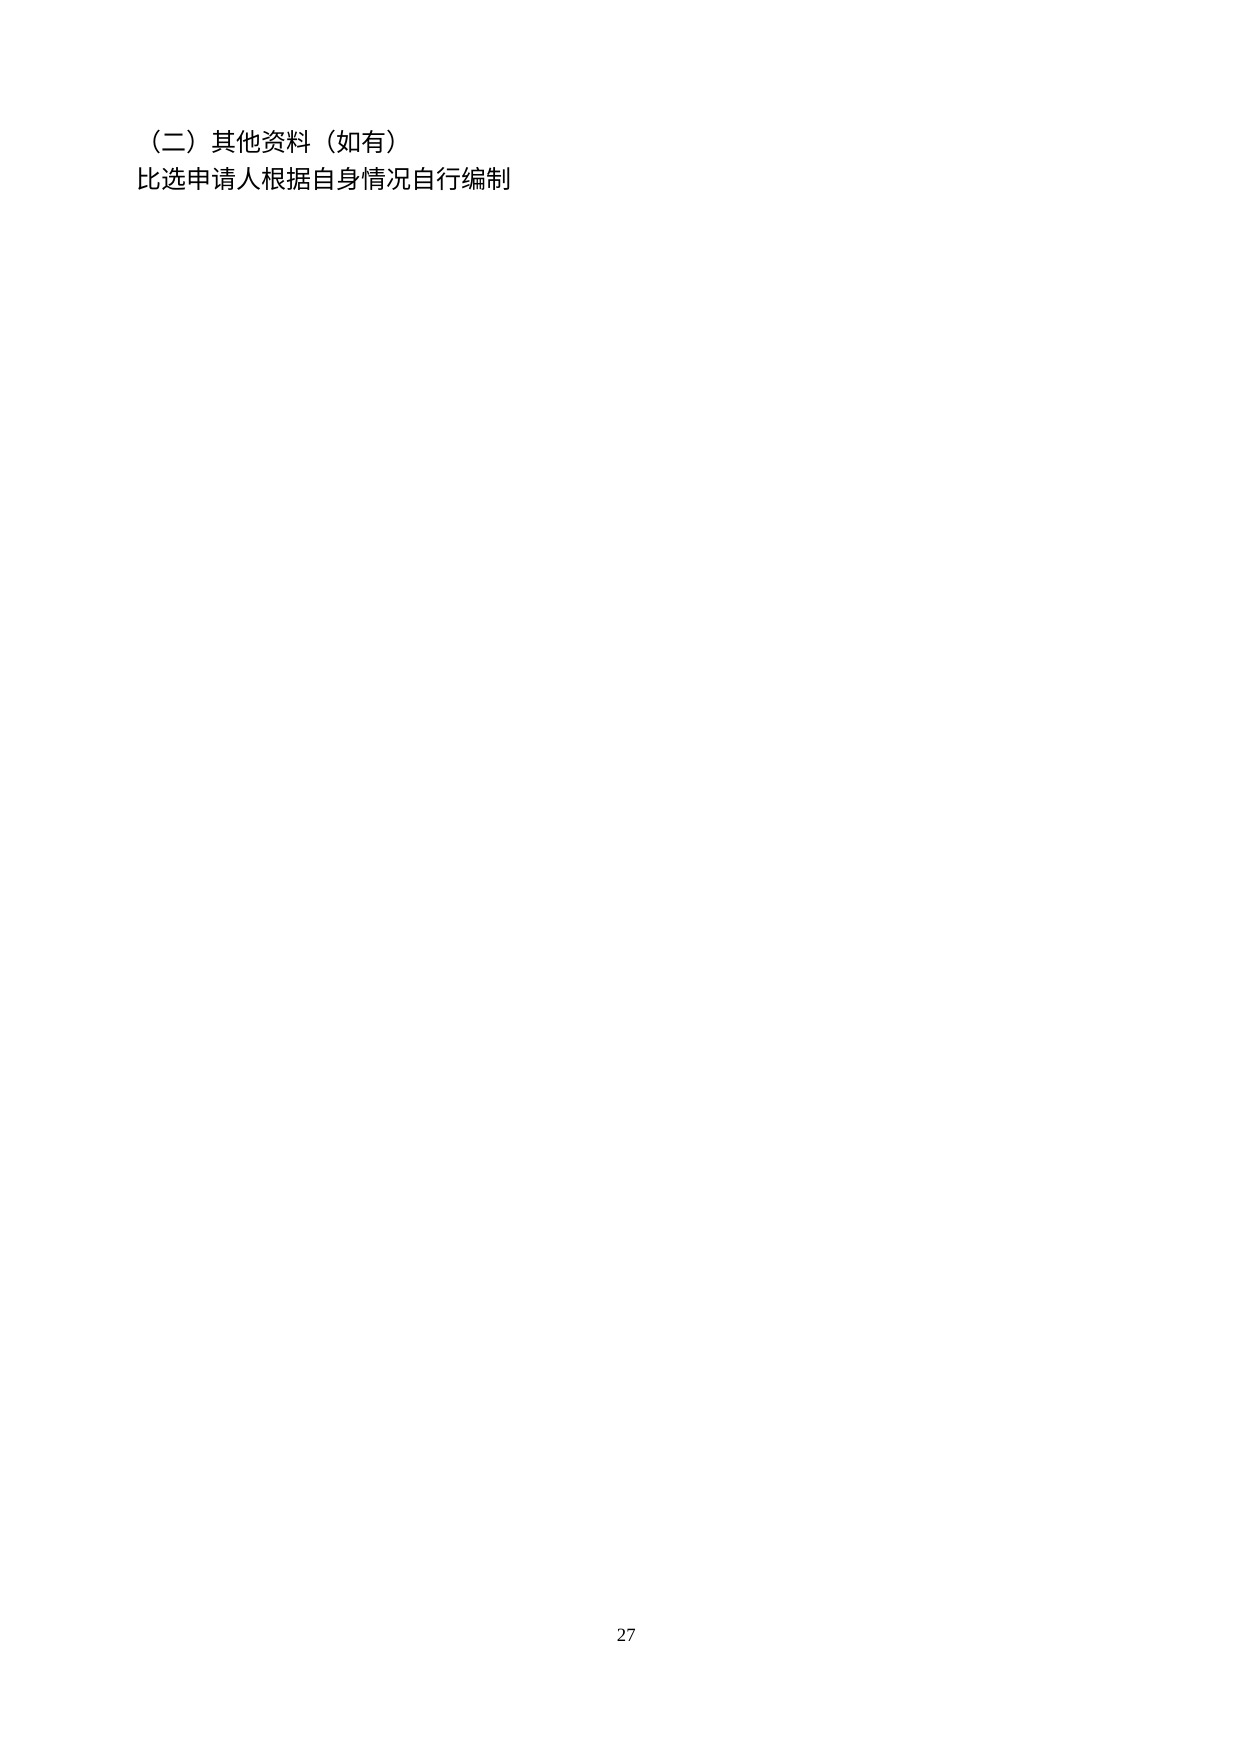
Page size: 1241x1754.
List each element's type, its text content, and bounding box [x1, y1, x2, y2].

text （二）其他资料（如有） [136, 118, 1116, 160]
text 比选申请人根据自身情况自行编制 [136, 160, 1116, 196]
